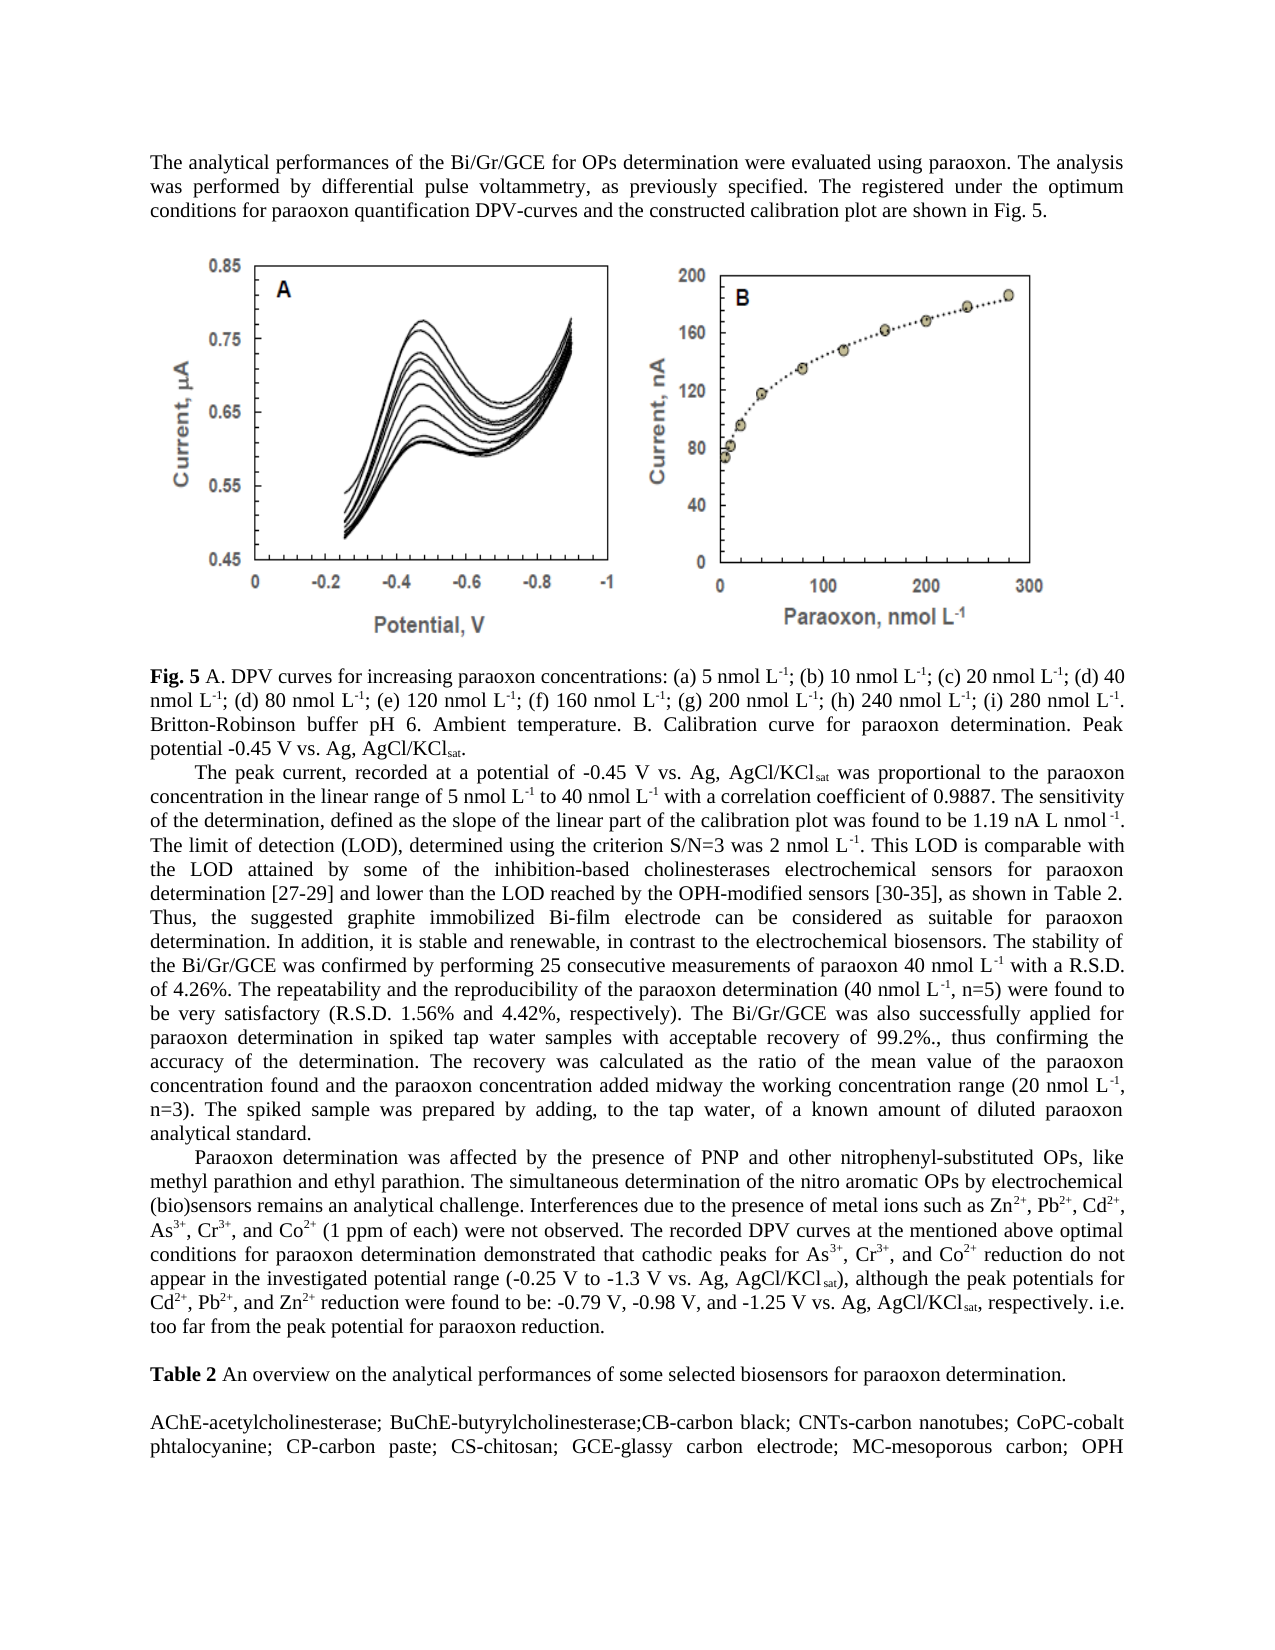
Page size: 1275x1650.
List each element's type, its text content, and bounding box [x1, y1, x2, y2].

text The peak current, recorded at a potential of -0.45 V vs. Ag, AgCl/KClsat was proportional to the paraoxon concentration in the linear range of 5 nmol L-1 to 40 nmol L-1 with a correlation coefficient of 0.9887. The sensitivity of the determination, defined as the slope of the linear part of the calibration plot was found to be 1.19 nA L nmol-1. The limit of detection (LOD), determined using the criterion S/N=3 was 2 nmol L-1. This LOD is comparable with the LOD attained by some of the inhibition-based cholinesterases electrochemical sensors for paraoxon determination [27-29] and lower than the LOD reached by the OPH-modified sensors [30-35], as shown in Table 2. Thus, the suggested graphite immobilized Bi-film electrode can be considered as suitable for paraoxon determination. In addition, it is stable and renewable, in contrast to the electrochemical biosensors. The stability of the Bi/Gr/GCE was confirmed by performing 25 consecutive measurements of paraoxon 40 nmol L-1 with a R.S.D. of 4.26%. The repeatability and the reproducibility of the paraoxon determination (40 nmol L-1, n=5) were found to be very satisfactory (R.S.D. 1.56% and 4.42%, respectively). The Bi/Gr/GCE was also successfully applied for paraoxon determination in spiked tap water samples with acceptable recovery of 99.2%., thus confirming the accuracy of the determination. The recovery was calculated as the ratio of the mean value of the paraoxon concentration found and the paraoxon concentration added midway the working concentration range (20 nmol L-1, n=3). The spiked sample was prepared by adding, to the tap water, of a known amount of diluted paraoxon analytical standard. [150, 760, 1125, 1145]
text Fig. 5 A. DPV curves for increasing paraoxon concentrations: (a) 5 nmol L-1; (b) 10 nmol L-1; (c) 20 nmol L-1; (d) 40 nmol L-1; (d) 80 nmol L-1; (e) 120 nmol L-1; (f) 160 nmol L-1; (g) 200 nmol L-1; (h) 240 nmol L-1; (i) 280 nmol L-1. Britton-Robinson buffer pH 6. Ambient temperature. B. Calibration curve for paraoxon determination. Peak potential -0.45 V vs. Ag, AgCl/KClsat. [150, 664, 1125, 760]
text Paraoxon determination was affected by the presence of PNP and other nitrophenyl-substituted OPs, like methyl parathion and ethyl parathion. The simultaneous determination of the nitro aromatic OPs by electrochemical (bio)sensors remains an analytical challenge. Interferences due to the presence of metal ions such as Zn2+, Pb2+, Cd2+, As3+, Cr3+, and Co2+ (1 ppm of each) were not observed. The recorded DPV curves at the mentioned above optimal conditions for paraoxon determination demonstrated that cathodic peaks for As3+, Cr3+, and Co2+ reduction do not appear in the investigated potential range (-0.25 V to -1.3 V vs. Ag, AgCl/KClsat), although the peak potentials for Cd2+, Pb2+, and Zn2+ reduction were found to be: -0.79 V, -0.98 V, and -1.25 V vs. Ag, AgCl/KClsat, respectively. i.e. too far from the peak potential for paraoxon reduction. [150, 1145, 1125, 1338]
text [150, 1410, 1125, 1458]
text The analytical performances of the Bi/Gr/GCE for OPs determination were evaluated using paraoxon. The analysis was performed by differential pulse voltammetry, as previously specified. The registered under the optimum conditions for paraoxon quantification DPV-curves and the constructed calibration plot are shown in Fig. 5. [150, 150, 1125, 222]
text Table 2 An overview on the analytical performances of some selected biosensors for paraoxon determination. [150, 1362, 1125, 1386]
picture [150, 246, 1050, 640]
